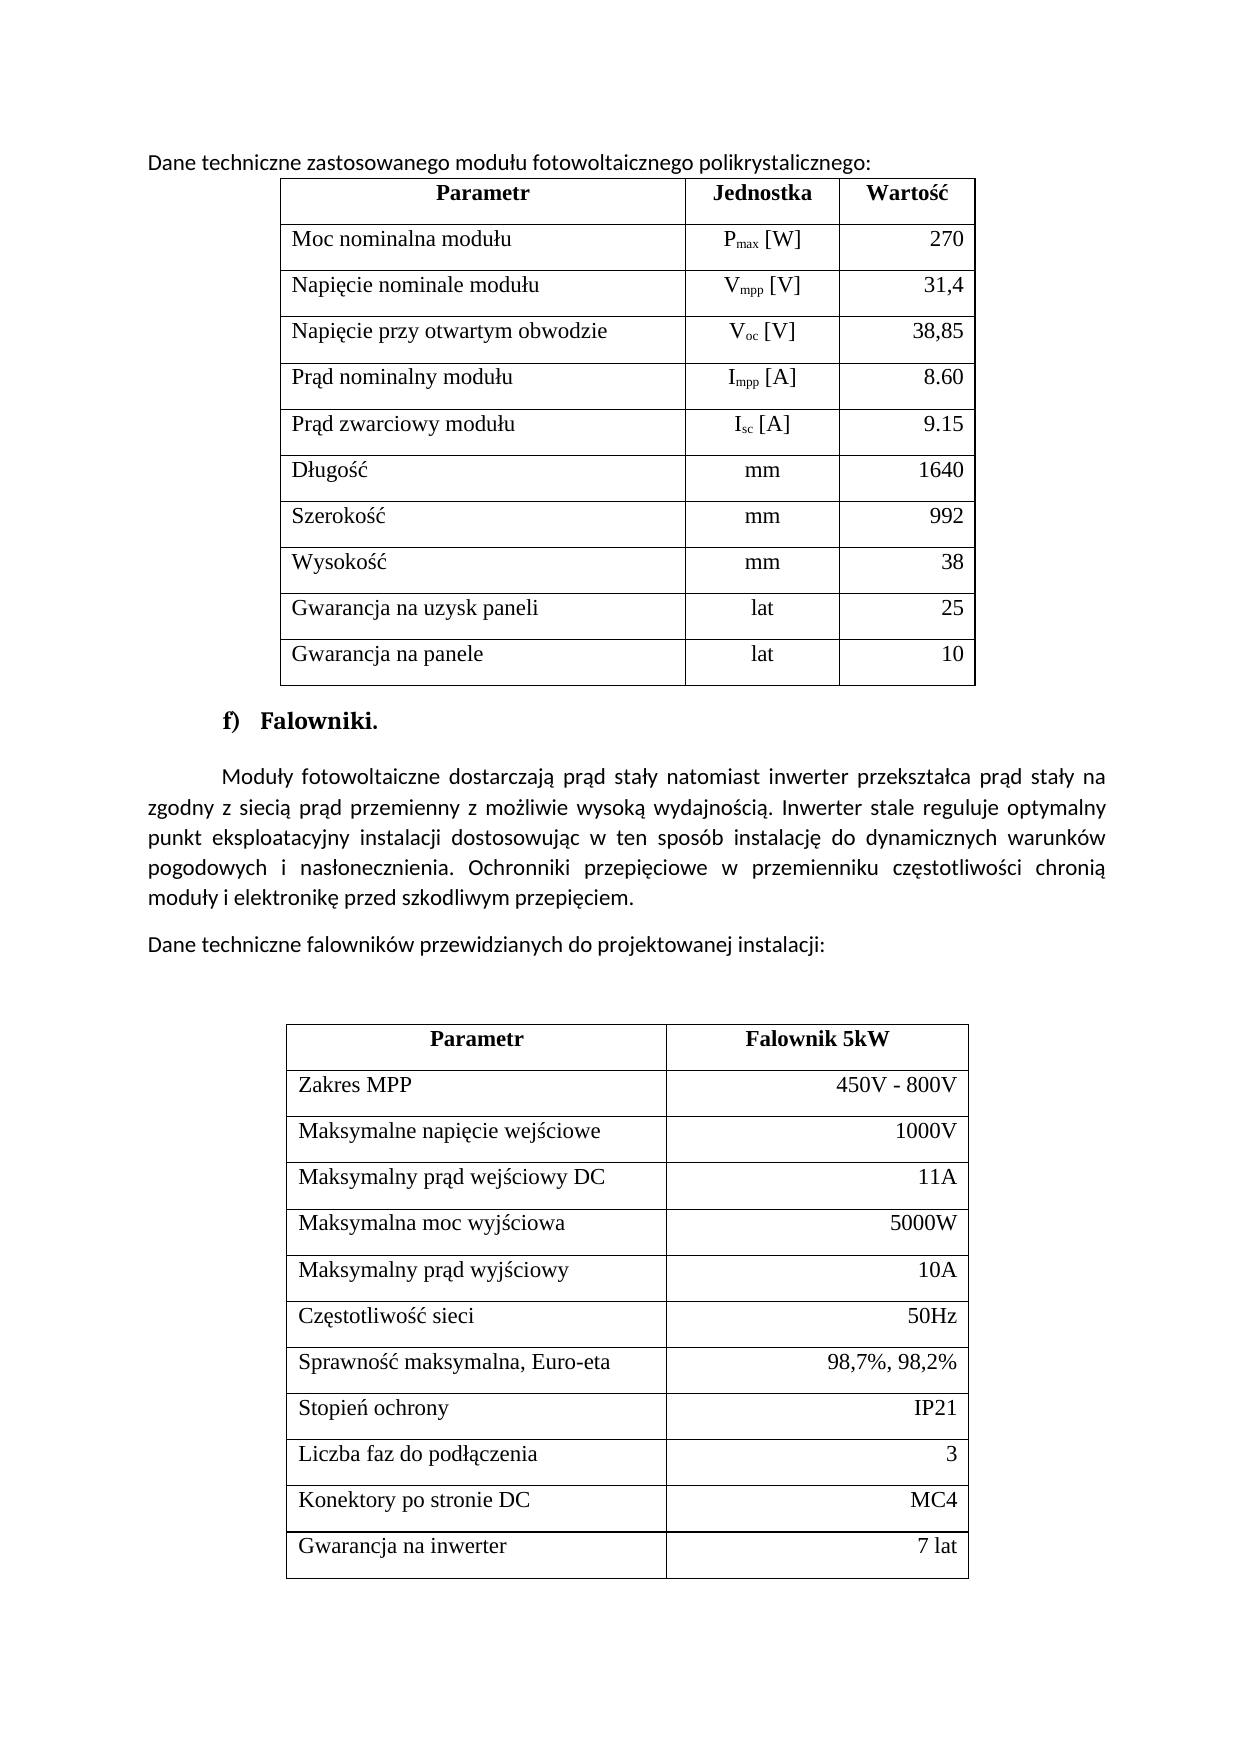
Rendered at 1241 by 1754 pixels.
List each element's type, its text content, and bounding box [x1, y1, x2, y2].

table_header Wartość [840, 179, 974, 224]
table_cell Pmax [W] [686, 225, 839, 270]
table_cell mm [686, 456, 839, 501]
table_cell Gwarancja na uzysk paneli [281, 594, 685, 639]
table_cell mm [686, 502, 839, 547]
table_cell Prąd nominalny modułu [281, 364, 685, 408]
table_cell Sprawność maksymalna, Euro-eta [287, 1348, 666, 1393]
table_cell Vmpp [V] [686, 271, 839, 316]
table_cell 10A [667, 1256, 968, 1301]
table_cell lat [686, 594, 839, 639]
table_cell 1000V [667, 1117, 968, 1162]
table_cell 98,7%, 98,2% [667, 1348, 968, 1393]
table_cell Gwarancja na inwerter [287, 1533, 666, 1578]
subtitle Falowniki. [223, 707, 1107, 736]
table_cell 1640 [840, 456, 974, 501]
table_cell 8.60 [840, 364, 974, 408]
table_cell Napięcie przy otwartym obwodzie [281, 317, 685, 362]
table_cell Gwarancja na panele [281, 640, 685, 685]
table_cell Częstotliwość sieci [287, 1302, 666, 1347]
table_cell Zakres MPP [287, 1071, 666, 1116]
table_cell 5000W [667, 1210, 968, 1254]
table_cell 25 [840, 594, 974, 639]
table_cell Isc [A] [686, 410, 839, 455]
table_cell IP21 [667, 1394, 968, 1439]
table_cell 3 [667, 1440, 968, 1485]
table_cell Moc nominalna modułu [281, 225, 685, 270]
table_header Falownik 5kW [667, 1025, 968, 1070]
table_cell Maksymalne napięcie wejściowe [287, 1117, 666, 1162]
table_cell 9.15 [840, 410, 974, 455]
table_cell 450V - 800V [667, 1071, 968, 1116]
table_cell MC4 [667, 1486, 968, 1531]
table_cell Wysokość [281, 548, 685, 593]
table_cell Napięcie nominale modułu [281, 271, 685, 316]
table_cell 38 [840, 548, 974, 593]
table_cell 31,4 [840, 271, 974, 316]
table_cell 992 [840, 502, 974, 547]
table_cell Szerokość [281, 502, 685, 547]
table_cell Długość [281, 456, 685, 501]
table_cell Maksymalny prąd wyjściowy [287, 1256, 666, 1301]
text Dane techniczne zastosowanego modułu fotowoltaicznego polikrystalicznego: [148, 148, 1107, 176]
table_cell mm [686, 548, 839, 593]
table_header Jednostka [686, 179, 839, 224]
text Dane techniczne falowników przewidzianych do projektowanej instalacji: [148, 930, 1107, 958]
table_cell 38,85 [840, 317, 974, 362]
table_cell 11A [667, 1163, 968, 1208]
table_cell Impp [A] [686, 364, 839, 408]
table_cell lat [686, 640, 839, 685]
table_cell Stopień ochrony [287, 1394, 666, 1439]
table_cell 50Hz [667, 1302, 968, 1347]
table_cell 7 lat [667, 1533, 968, 1578]
table_cell Liczba faz do podłączenia [287, 1440, 666, 1485]
text Moduły fotowoltaiczne dostarczają prąd stały natomiast inwerter przekształca prąd stały na zgodny z siecią prąd przemienny z możliwie wysoką wydajnością. Inwerter stale reguluje optymalny punkt eksploatacyjny instalacji dostosowując w ten sposób instalację do dynamicznych warunków pogodowych i nasłonecznienia. Ochronniki przepięciowe w przemienniku częstotliwości chronią moduły i elektronikę przed szkodliwym przepięciem. [148, 762, 1107, 911]
table_cell Maksymalny prąd wejściowy DC [287, 1163, 666, 1208]
table_cell Voc [V] [686, 317, 839, 362]
table_cell Prąd zwarciowy modułu [281, 410, 685, 455]
table_cell 270 [840, 225, 974, 270]
table_cell 10 [840, 640, 974, 685]
table_cell Konektory po stronie DC [287, 1486, 666, 1531]
table_header Parametr [281, 179, 685, 224]
table_header Parametr [287, 1025, 666, 1070]
table_cell Maksymalna moc wyjściowa [287, 1210, 666, 1254]
